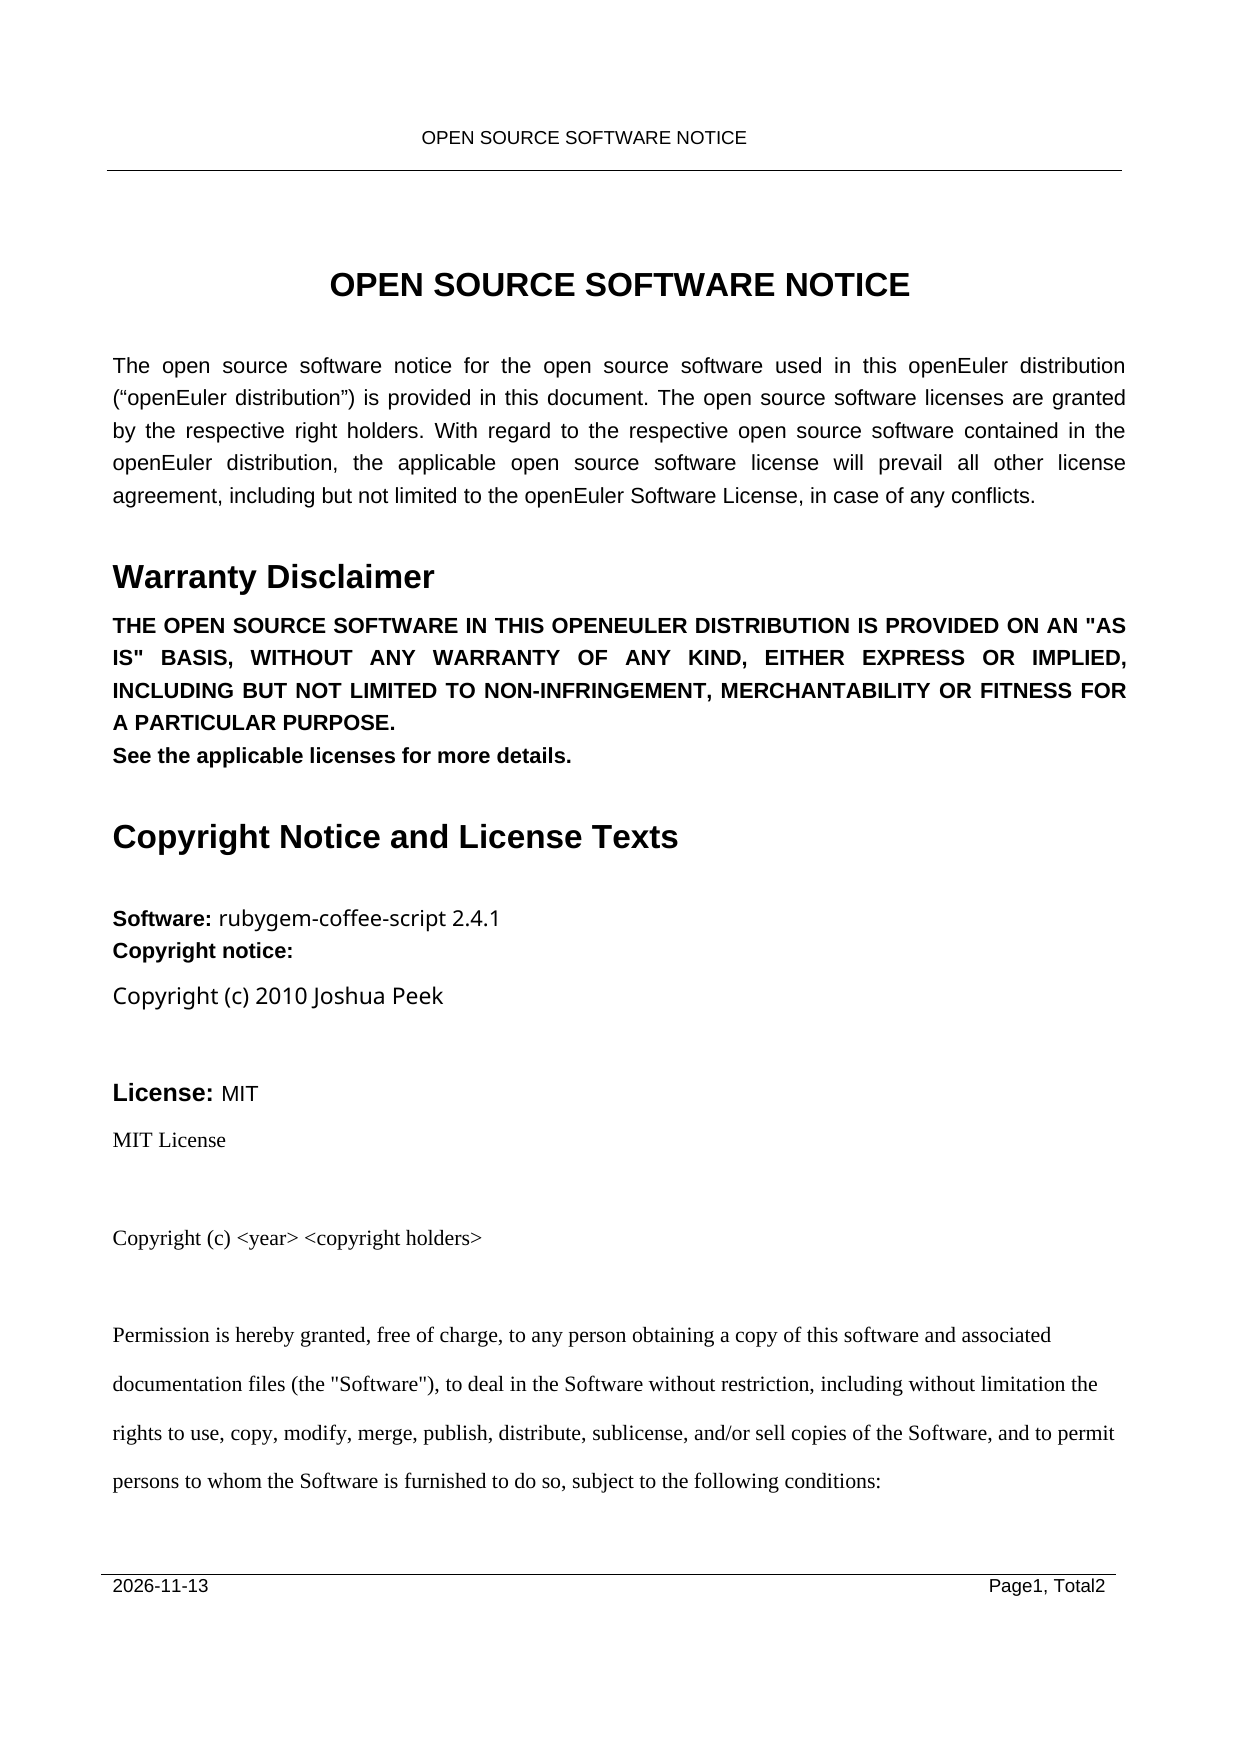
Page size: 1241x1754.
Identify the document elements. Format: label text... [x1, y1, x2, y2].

text The open source software notice for the open source software used in this openEuler distribution (“openEuler distribution”) is provided in this document. The open source software licenses are granted by the respective right holders. With regard to the respective open source software contained in the openEuler distribution, the applicable open source software license will prevail all other license agreement, including but not limited to the openEuler Software License, in case of any conflicts. [112, 349, 1128, 511]
text OPEN SOURCE SOFTWARE NOTICE [112, 251, 1128, 316]
text Copyright Notice and License Texts [112, 804, 1128, 869]
text Copyright (c) 2010 Joshua Peek [112, 979, 1128, 1060]
text THE OPEN SOURCE SOFTWARE IN THIS OPENEULER DISTRIBUTION IS PROVIDED ON AN "AS IS" BASIS, WITHOUT ANY WARRANTY OF ANY KIND, EITHER EXPRESS OR IMPLIED, INCLUDING BUT NOT LIMITED TO NON-INFRINGEMENT, MERCHANTABILITY OR FITNESS FOR A PARTICULAR PURPOSE. See the applicable licenses for more details. [112, 609, 1128, 771]
text Warranty Disclaimer [112, 544, 1128, 609]
text Software: rubygem-coffee-script 2.4.1 [112, 901, 1128, 934]
text License: MIT [112, 1077, 1128, 1109]
text Copyright notice: [112, 934, 1128, 966]
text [112, 1123, 1128, 1497]
